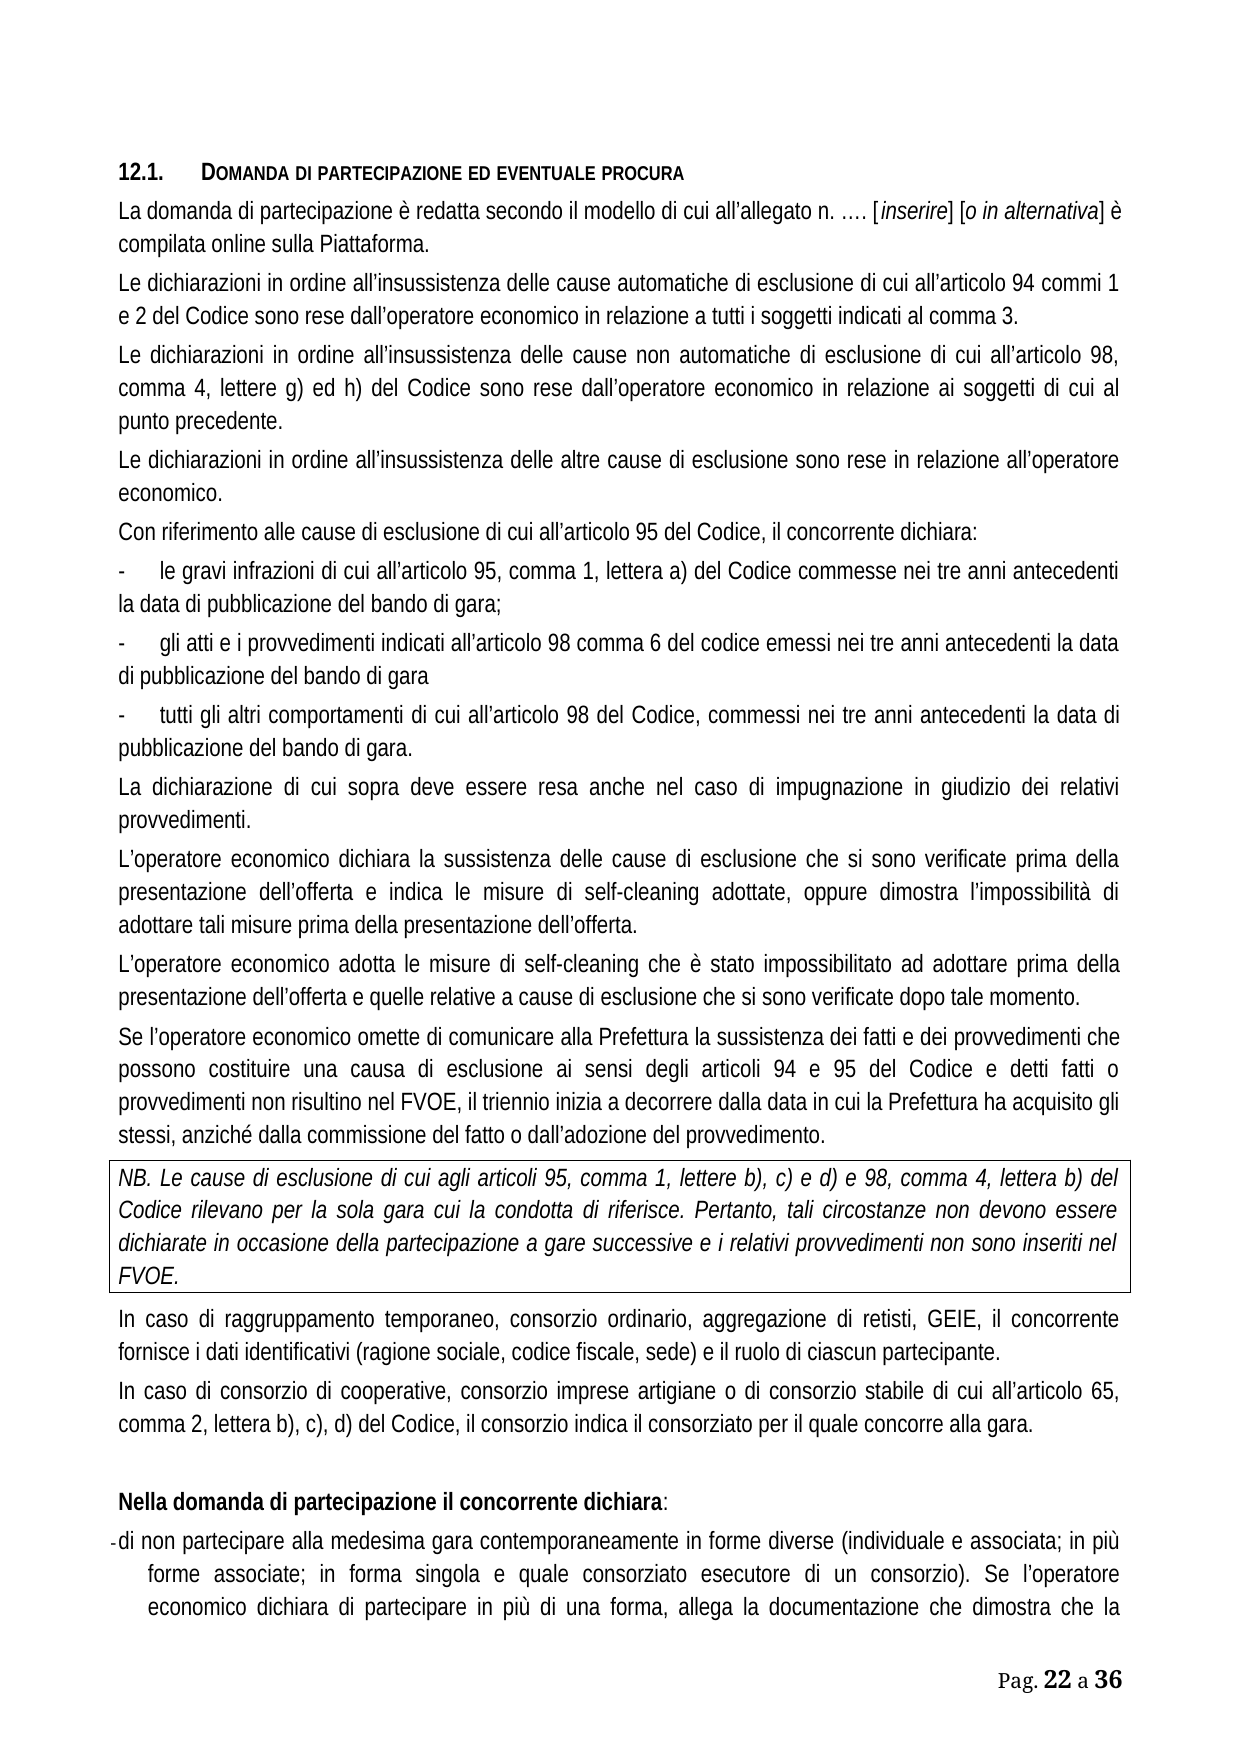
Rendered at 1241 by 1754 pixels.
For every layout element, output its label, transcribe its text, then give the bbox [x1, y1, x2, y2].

subtitle Domanda di partecipazione ed eventuale procura [118, 157, 1122, 185]
text Le dichiarazioni in ordine all’insussistenza delle cause non automatiche di esclusione di cui all’articolo 98, comma 4, lettere g) ed h) del Codice sono rese dall’operatore economico in relazione ai soggetti di cui al punto precedente. [118, 340, 1122, 434]
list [110, 1526, 1122, 1621]
text L’operatore economico adotta le misure di self-cleaning che è stato impossibilitato ad adottare prima della presentazione dell’offerta e quelle relative a cause di esclusione che si sono verificate dopo tale momento. [118, 949, 1122, 1011]
text In caso di raggruppamento temporaneo, consorzio ordinario, aggregazione di retisti, GEIE, il concorrente fornisce i dati identificativi (ragione sociale, codice fiscale, sede) e il ruolo di ciascun partecipante. [118, 1304, 1122, 1365]
text L’operatore economico dichiara la sussistenza delle cause di esclusione che si sono verificate prima della presentazione dell’offerta e indica le misure di self-cleaning adottate, oppure dimostra l’impossibilità di adottare tali misure prima della presentazione dell’offerta. [118, 844, 1122, 939]
text In caso di consorzio di cooperative, consorzio imprese artigiane o di consorzio stabile di cui all’articolo 65, comma 2, lettera b), c), d) del Codice, il consorzio indica il consorziato per il quale concorre alla gara. [118, 1376, 1122, 1437]
text Le dichiarazioni in ordine all’insussistenza delle altre cause di esclusione sono rese in relazione all’operatore economico. [118, 445, 1122, 506]
text Le dichiarazioni in ordine all’insussistenza delle cause automatiche di esclusione di cui all’articolo 94 commi 1 e 2 del Codice sono rese dall’operatore economico in relazione a tutti i soggetti indicati al comma 3. [118, 268, 1122, 329]
text Se l’operatore economico omette di comunicare alla Prefettura la sussistenza dei fatti e dei provvedimenti che possono costituire una causa di esclusione ai sensi degli articoli 94 e 95 del Codice e detti fatti o provvedimenti non risultino nel FVOE, il triennio inizia a decorrere dalla data in cui la Prefettura ha acquisito gli stessi, anziché dalla commissione del fatto o dall’adozione del provvedimento. [118, 1022, 1122, 1149]
text NB. Le cause di esclusione di cui agli articoli 95, comma 1, lettere b), c) e d) e 98, comma 4, lettera b) del Codice rilevano per la sola gara cui la condotta di riferisce. Pertanto, tali circostanze non devono essere dichiarate in occasione della partecipazione a gare successive e i relativi provvedimenti non sono inseriti nel FVOE. [110, 1161, 1130, 1292]
text Con riferimento alle cause di esclusione di cui all’articolo 95 del Codice, il concorrente dichiara: [118, 517, 1122, 546]
text La domanda di partecipazione è redatta secondo il modello di cui all’allegato n. …. [inserire] [o in alternativa] è compilata online sulla Piattaforma. [118, 196, 1122, 257]
text - gli atti e i provvedimenti indicati all’articolo 98 comma 6 del codice emessi nei tre anni antecedenti la data di pubblicazione del bando di gara [118, 628, 1122, 690]
text - tutti gli altri comportamenti di cui all’articolo 98 del Codice, commessi nei tre anni antecedenti la data di pubblicazione del bando di gara. [118, 700, 1122, 762]
text Nella domanda di partecipazione il concorrente dichiara: [118, 1487, 1122, 1516]
text - le gravi infrazioni di cui all’articolo 95, comma 1, lettera a) del Codice commesse nei tre anni antecedenti la data di pubblicazione del bando di gara; [118, 556, 1122, 618]
text La dichiarazione di cui sopra deve essere resa anche nel caso di impugnazione in giudizio dei relativi provvedimenti. [118, 772, 1122, 834]
